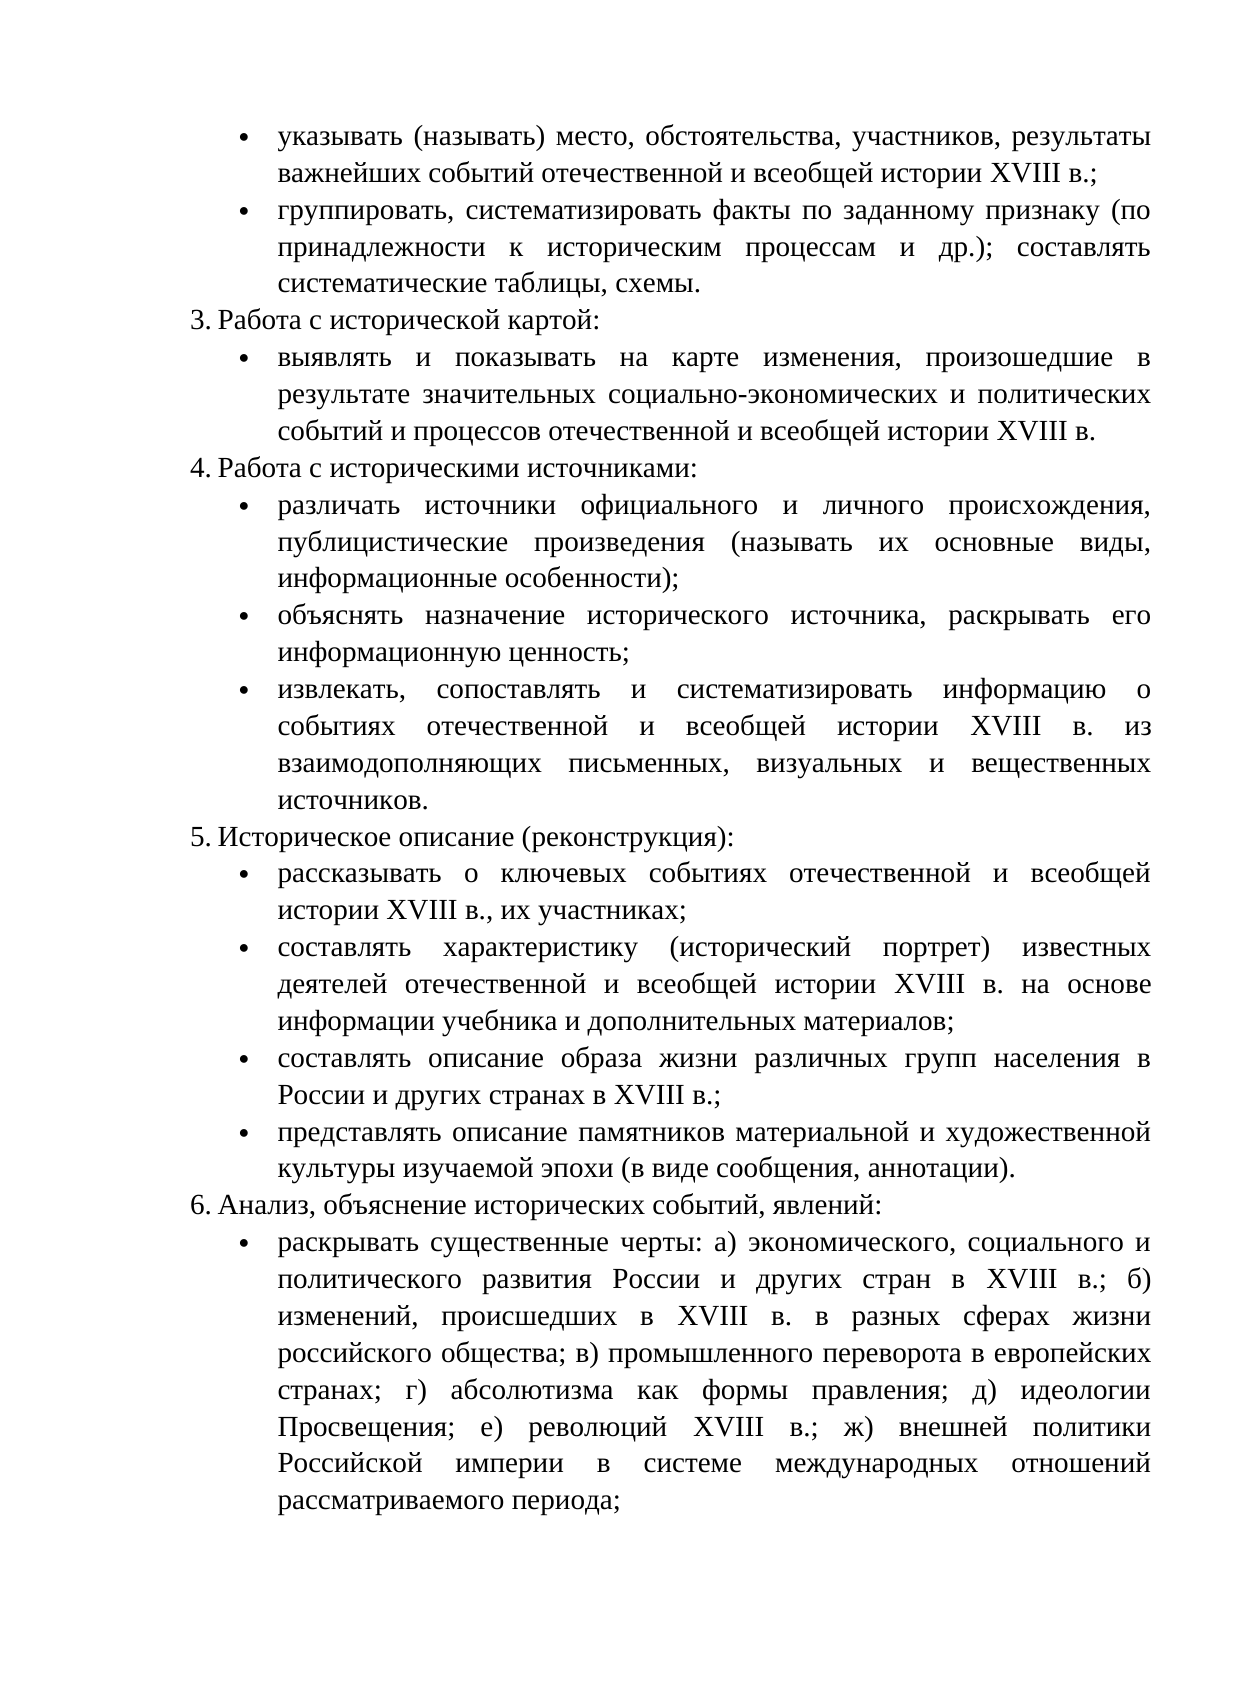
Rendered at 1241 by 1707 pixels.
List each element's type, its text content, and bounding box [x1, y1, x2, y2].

list раскрывать существенные черты: а) экономического, социального и политического развития России и других стран в XVIII в.; б) изменений, происшедших в XVIII в. в разных сферах жизни российского общества; в) промышленного переворота в европейских странах; г) абсолютизма как формы правления; д) идеологии Просвещения; е) революций XVIII в.; ж) внешней политики Российской империи в системе международных отношений рассматриваемого периода; [240, 1224, 1152, 1516]
list составлять описание образа жизни различных групп населения в России и других странах в XVIII в.; [240, 1040, 1152, 1110]
text 3. Работа с исторической картой: [190, 302, 1152, 336]
text 6. Анализ, объяснение исторических событий, явлений: [190, 1187, 1152, 1221]
list группировать, систематизировать факты по заданному признаку (по принадлежности к историческим процессам и др.); составлять систематические таблицы, схемы. [240, 192, 1152, 299]
list составлять характеристику (исторический портрет) известных деятелей отечественной и всеобщей истории XVIII в. на основе информации учебника и дополнительных материалов; [240, 929, 1152, 1037]
list указывать (называть) место, обстоятельства, участников, результаты важнейших событий отечественной и всеобщей истории XVIII в.; [240, 118, 1152, 188]
list объяснять назначение исторического источника, раскрывать его информационную ценность; [240, 597, 1152, 668]
list различать источники официального и личного происхождения, публицистические произведения (называть их основные виды, информационные особенности); [240, 487, 1152, 594]
text 5. Историческое описание (реконструкция): [190, 819, 1152, 852]
list извлекать, сопоставлять и систематизировать информацию о событиях отечественной и всеобщей истории XVIII в. из взаимодополняющих письменных, визуальных и вещественных источников. [240, 671, 1152, 815]
list представлять описание памятников материальной и художественной культуры изучаемой эпохи (в виде сообщения, аннотации). [240, 1114, 1152, 1184]
list рассказывать о ключевых событиях отечественной и всеобщей истории XVIII в., их участниках; [240, 856, 1152, 926]
list выявлять и показывать на карте изменения, произошедшие в результате значительных социально-экономических и политических событий и процессов отечественной и всеобщей истории XVIII в. [240, 339, 1152, 447]
text 4. Работа с историческими источниками: [190, 450, 1152, 483]
